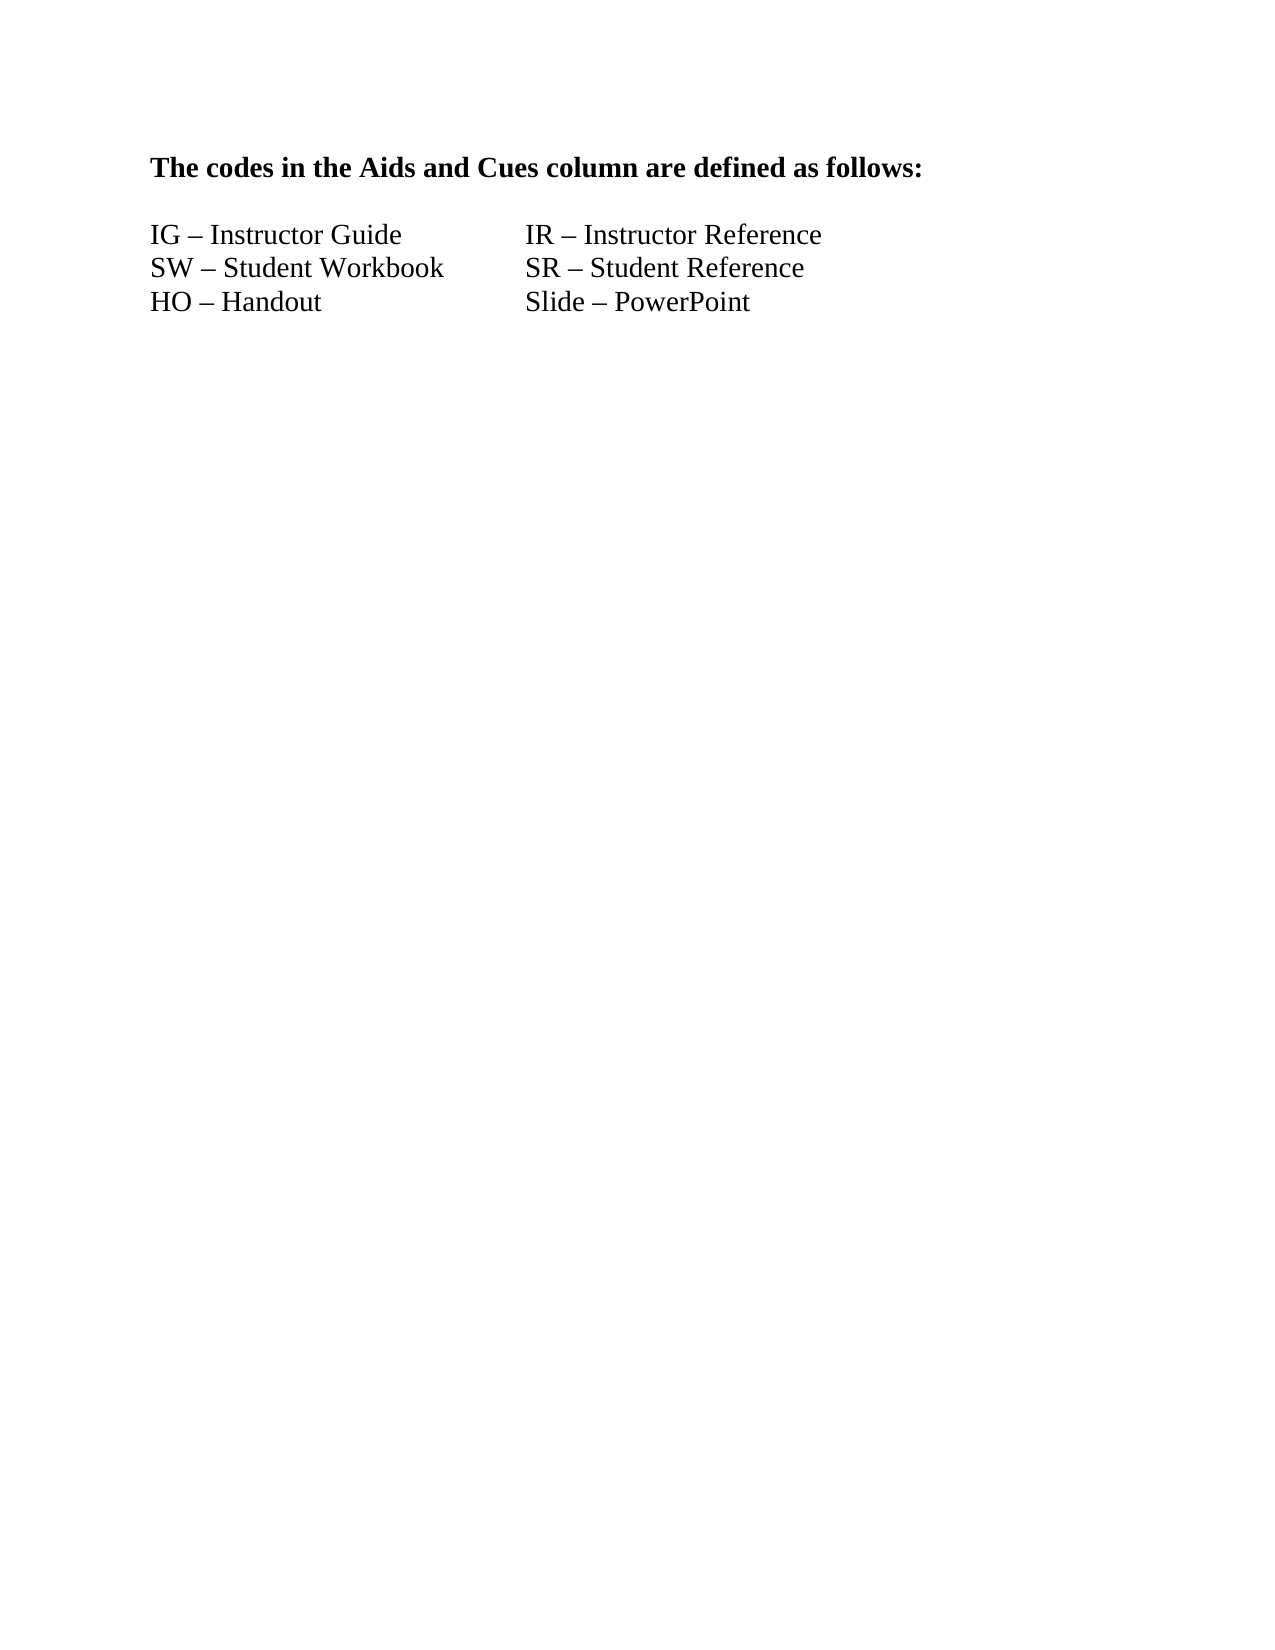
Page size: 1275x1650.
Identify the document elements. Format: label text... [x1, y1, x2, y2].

text IG – Instructor Guide IR – Instructor Reference [150, 217, 1125, 251]
text The codes in the Aids and Cues column are defined as follows: [150, 150, 1125, 183]
text HO – Handout Slide – PowerPoint [150, 284, 1125, 318]
text SW – Student Workbook SR – Student Reference [150, 251, 1125, 284]
